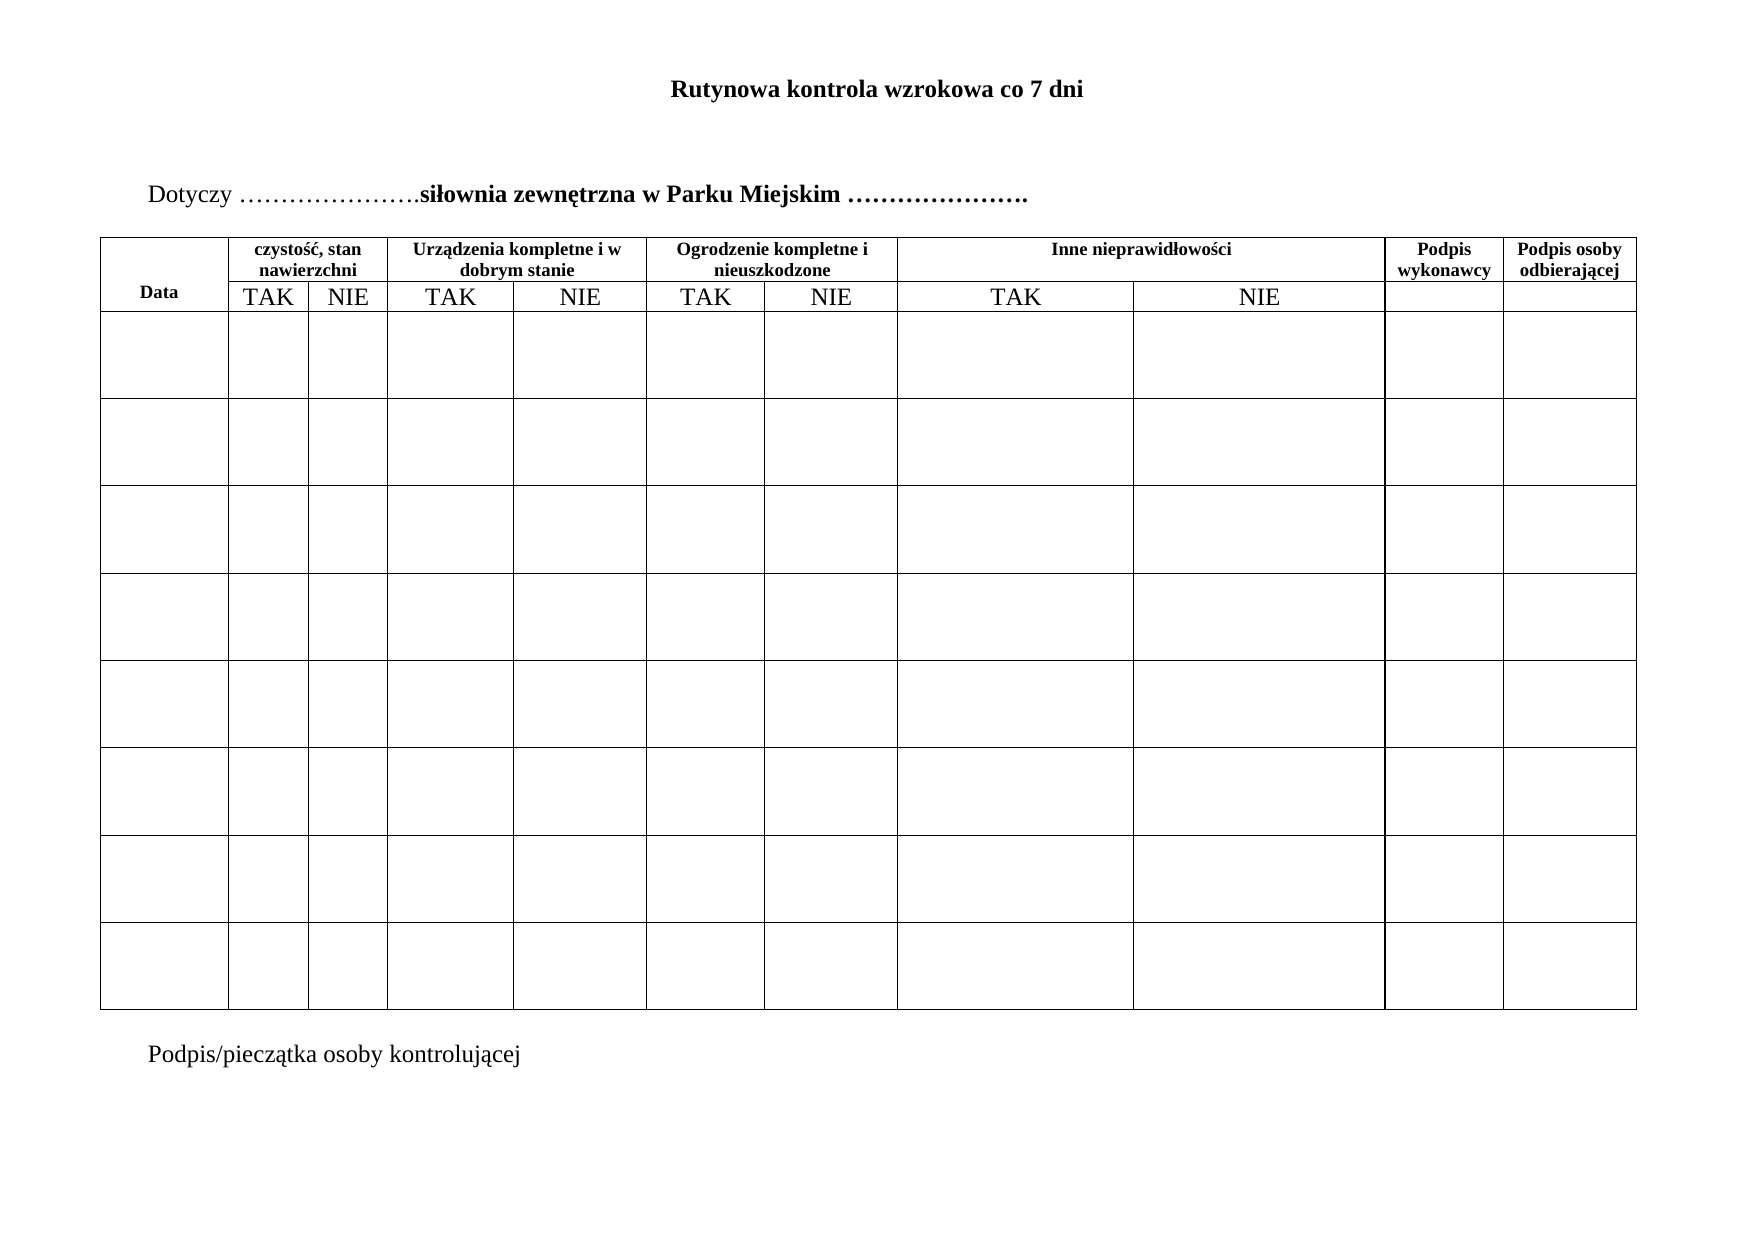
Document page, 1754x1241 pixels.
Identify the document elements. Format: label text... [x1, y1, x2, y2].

table_cell [1386, 574, 1503, 660]
table_cell [388, 486, 513, 573]
table_cell [647, 836, 764, 922]
table_cell [1386, 282, 1503, 311]
table_cell [514, 486, 646, 573]
table_cell [514, 836, 646, 922]
table_cell [1134, 574, 1384, 660]
table_cell [765, 923, 897, 1009]
table_cell NIE [514, 282, 646, 311]
table_cell [898, 574, 1133, 660]
table_cell [1386, 486, 1503, 573]
table_cell [1504, 399, 1636, 485]
table_cell [388, 923, 513, 1009]
table_cell [388, 574, 513, 660]
table_cell [1504, 748, 1636, 834]
table_cell [647, 923, 764, 1009]
text Dotyczy ………………….siłownia zewnętrzna w Parku Miejskim …………………. [148, 179, 1606, 208]
table_cell [309, 312, 387, 398]
table_cell [388, 399, 513, 485]
table_cell [647, 312, 764, 398]
table_cell [1134, 312, 1384, 398]
table_cell [101, 399, 228, 485]
table_cell [1134, 748, 1384, 834]
table_cell NIE [309, 282, 387, 311]
table_cell [309, 923, 387, 1009]
table_cell [1504, 282, 1636, 311]
table_cell [229, 312, 308, 398]
table_cell [229, 486, 308, 573]
table_cell [765, 399, 897, 485]
table_cell [1504, 836, 1636, 922]
table_cell [898, 312, 1133, 398]
table_cell [647, 661, 764, 747]
table_cell [898, 486, 1133, 573]
table_cell [765, 574, 897, 660]
table_header Ogrodzenie kompletne i nieuszkodzone [647, 238, 897, 281]
table_cell [647, 486, 764, 573]
table_cell [229, 574, 308, 660]
table_cell [1386, 312, 1503, 398]
table_cell [1386, 923, 1503, 1009]
table_cell [898, 923, 1133, 1009]
table_cell [647, 748, 764, 834]
table_cell [1504, 923, 1636, 1009]
table_header Inne nieprawidłowości [898, 238, 1384, 281]
table_cell [388, 836, 513, 922]
table_cell [309, 399, 387, 485]
table_cell [765, 312, 897, 398]
table_cell [388, 661, 513, 747]
table_cell [514, 312, 646, 398]
table_cell [1504, 312, 1636, 398]
table_header Data [101, 238, 228, 311]
table_cell [898, 399, 1133, 485]
table_cell [1134, 661, 1384, 747]
table_cell [229, 748, 308, 834]
table_cell [1386, 399, 1503, 485]
table_cell [1504, 486, 1636, 573]
table_cell [898, 836, 1133, 922]
table_cell [1134, 923, 1384, 1009]
table_cell [898, 661, 1133, 747]
table_cell NIE [765, 282, 897, 311]
table_cell [647, 399, 764, 485]
table_cell [309, 486, 387, 573]
text Podpis/pieczątka osoby kontrolującej [148, 1039, 1606, 1068]
table_cell [101, 836, 228, 922]
table_cell [229, 923, 308, 1009]
table_header Podpis wykonawcy [1386, 238, 1503, 281]
text Rutynowa kontrola wzrokowa co 7 dni [148, 74, 1606, 103]
table_cell [514, 923, 646, 1009]
table_cell NIE [1134, 282, 1384, 311]
table_cell TAK [229, 282, 308, 311]
table_cell [765, 836, 897, 922]
table_cell [514, 574, 646, 660]
table_cell [514, 399, 646, 485]
table_cell [514, 661, 646, 747]
table_cell [229, 399, 308, 485]
table_cell [388, 312, 513, 398]
table_cell [898, 748, 1133, 834]
table_cell [101, 486, 228, 573]
table_cell [1386, 836, 1503, 922]
table_header Podpis osoby odbierającej [1504, 238, 1636, 281]
table_header Urządzenia kompletne i w dobrym stanie [388, 238, 646, 281]
table_cell [101, 312, 228, 398]
table_cell [514, 748, 646, 834]
table_cell TAK [898, 282, 1133, 311]
table_cell [647, 574, 764, 660]
table_cell [388, 748, 513, 834]
table_cell TAK [388, 282, 513, 311]
table_cell [229, 836, 308, 922]
table_cell [309, 661, 387, 747]
table_cell [309, 748, 387, 834]
table_cell [1386, 748, 1503, 834]
table_cell [101, 661, 228, 747]
table_cell [765, 748, 897, 834]
table_cell [1504, 574, 1636, 660]
table_cell [765, 486, 897, 573]
table_cell [309, 836, 387, 922]
table_cell [101, 923, 228, 1009]
table_cell [1134, 486, 1384, 573]
table_header czystość, stan nawierzchni [229, 238, 387, 281]
table_cell [309, 574, 387, 660]
table_cell [229, 661, 308, 747]
table_cell [101, 574, 228, 660]
table_cell [1134, 399, 1384, 485]
table_cell [1504, 661, 1636, 747]
table_cell [1134, 836, 1384, 922]
table_cell TAK [647, 282, 764, 311]
table_cell [765, 661, 897, 747]
table_cell [101, 748, 228, 834]
table_cell [1386, 661, 1503, 747]
